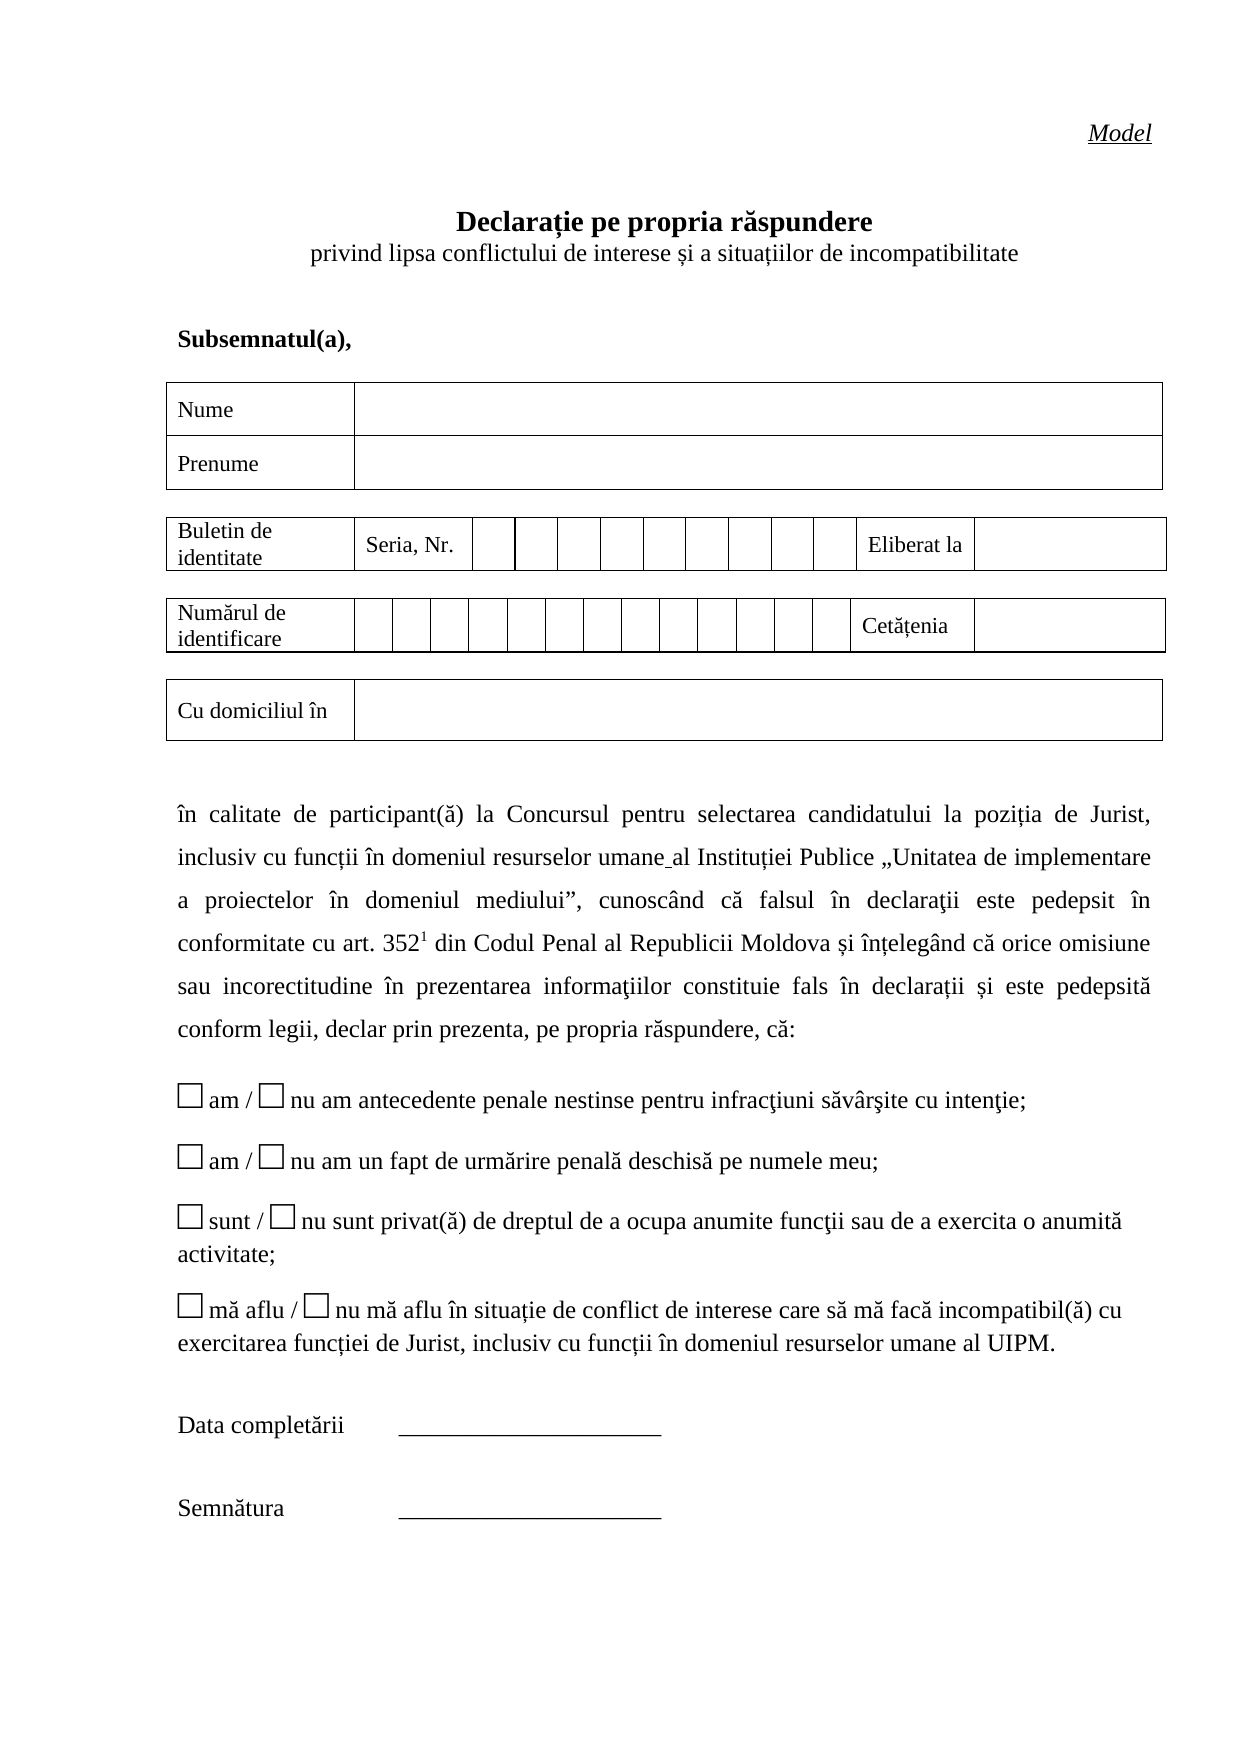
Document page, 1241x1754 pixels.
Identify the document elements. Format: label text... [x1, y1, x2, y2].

table_header Seria, Nr. [355, 518, 472, 570]
text privind lipsa conflictului de interese și a situațiilor de incompatibilitate [177, 238, 1152, 267]
text Data completării _____________________ [177, 1410, 1152, 1439]
table_header Buletin de identitate [167, 518, 354, 570]
text Semnătura _____________________ [177, 1493, 1152, 1522]
table_header [698, 599, 736, 651]
text Subsemnatul(a), [177, 324, 1152, 353]
table_cell Prenume [167, 436, 354, 489]
table_header [431, 599, 468, 651]
table_header [355, 599, 392, 651]
table_header [814, 518, 856, 570]
table_header [508, 599, 545, 651]
table_header [660, 599, 697, 651]
table_header [772, 518, 813, 570]
table_header [546, 599, 583, 651]
table_header Nume [167, 383, 354, 435]
table_cell [355, 436, 1162, 489]
table_header [584, 599, 621, 651]
table_header Numărul de identificare [167, 599, 354, 651]
table_header [975, 518, 1166, 570]
table_header [775, 599, 812, 651]
text Model [177, 118, 1152, 147]
table_header [473, 518, 514, 570]
table_header [737, 599, 774, 651]
text □ am / □ nu am un fapt de urmărire penală deschisă pe numele meu; [177, 1130, 1152, 1178]
text Declarație pe propria răspundere [177, 204, 1152, 238]
table_header [644, 518, 685, 570]
table_header [729, 518, 771, 570]
table_header [601, 518, 643, 570]
text □ mă aflu / □ nu mă aflu în situație de conflict de interese care să mă facă incompatibil(ă) cu exercitarea funcției de Jurist, inclusiv cu funcții în domeniul resurselor umane al UIPM. [177, 1280, 1152, 1357]
table_header [558, 518, 600, 570]
text □ am / □ nu am antecedente penale nestinse pentru infracţiuni săvârşite cu intenţie; [177, 1070, 1152, 1118]
table_header [355, 383, 1162, 435]
table_header [813, 599, 850, 651]
table_header [622, 599, 659, 651]
table_header Eliberat la [857, 518, 974, 570]
table_header [469, 599, 507, 651]
table_header [516, 518, 557, 570]
table_header Cu domiciliul în [167, 680, 354, 740]
table_header Cetățenia [851, 599, 974, 651]
table_header [355, 680, 1162, 740]
table_header [686, 518, 728, 570]
table_header [393, 599, 430, 651]
text □ sunt / □ nu sunt privat(ă) de dreptul de a ocupa anumite funcţii sau de a exercita o anumită activitate; [177, 1191, 1152, 1267]
table_header [975, 599, 1165, 651]
text în calitate de participant(ă) la Concursul pentru selectarea candidatului la poziția de Jurist, inclusiv cu funcții în domeniul resurselor umane al Instituției Publice „Unitatea de implementare a proiectelor în domeniul mediului”, cunoscând că falsul în declaraţii este pedepsit în conformitate cu art. 3521 din Codul Penal al Republicii Moldova și înțelegând că orice omisiune sau incorectitudine în prezentarea informaţiilor constituie fals în declarații și este pedepsită conform legii, declar prin prezenta, pe propria răspundere, că: [177, 799, 1152, 1043]
